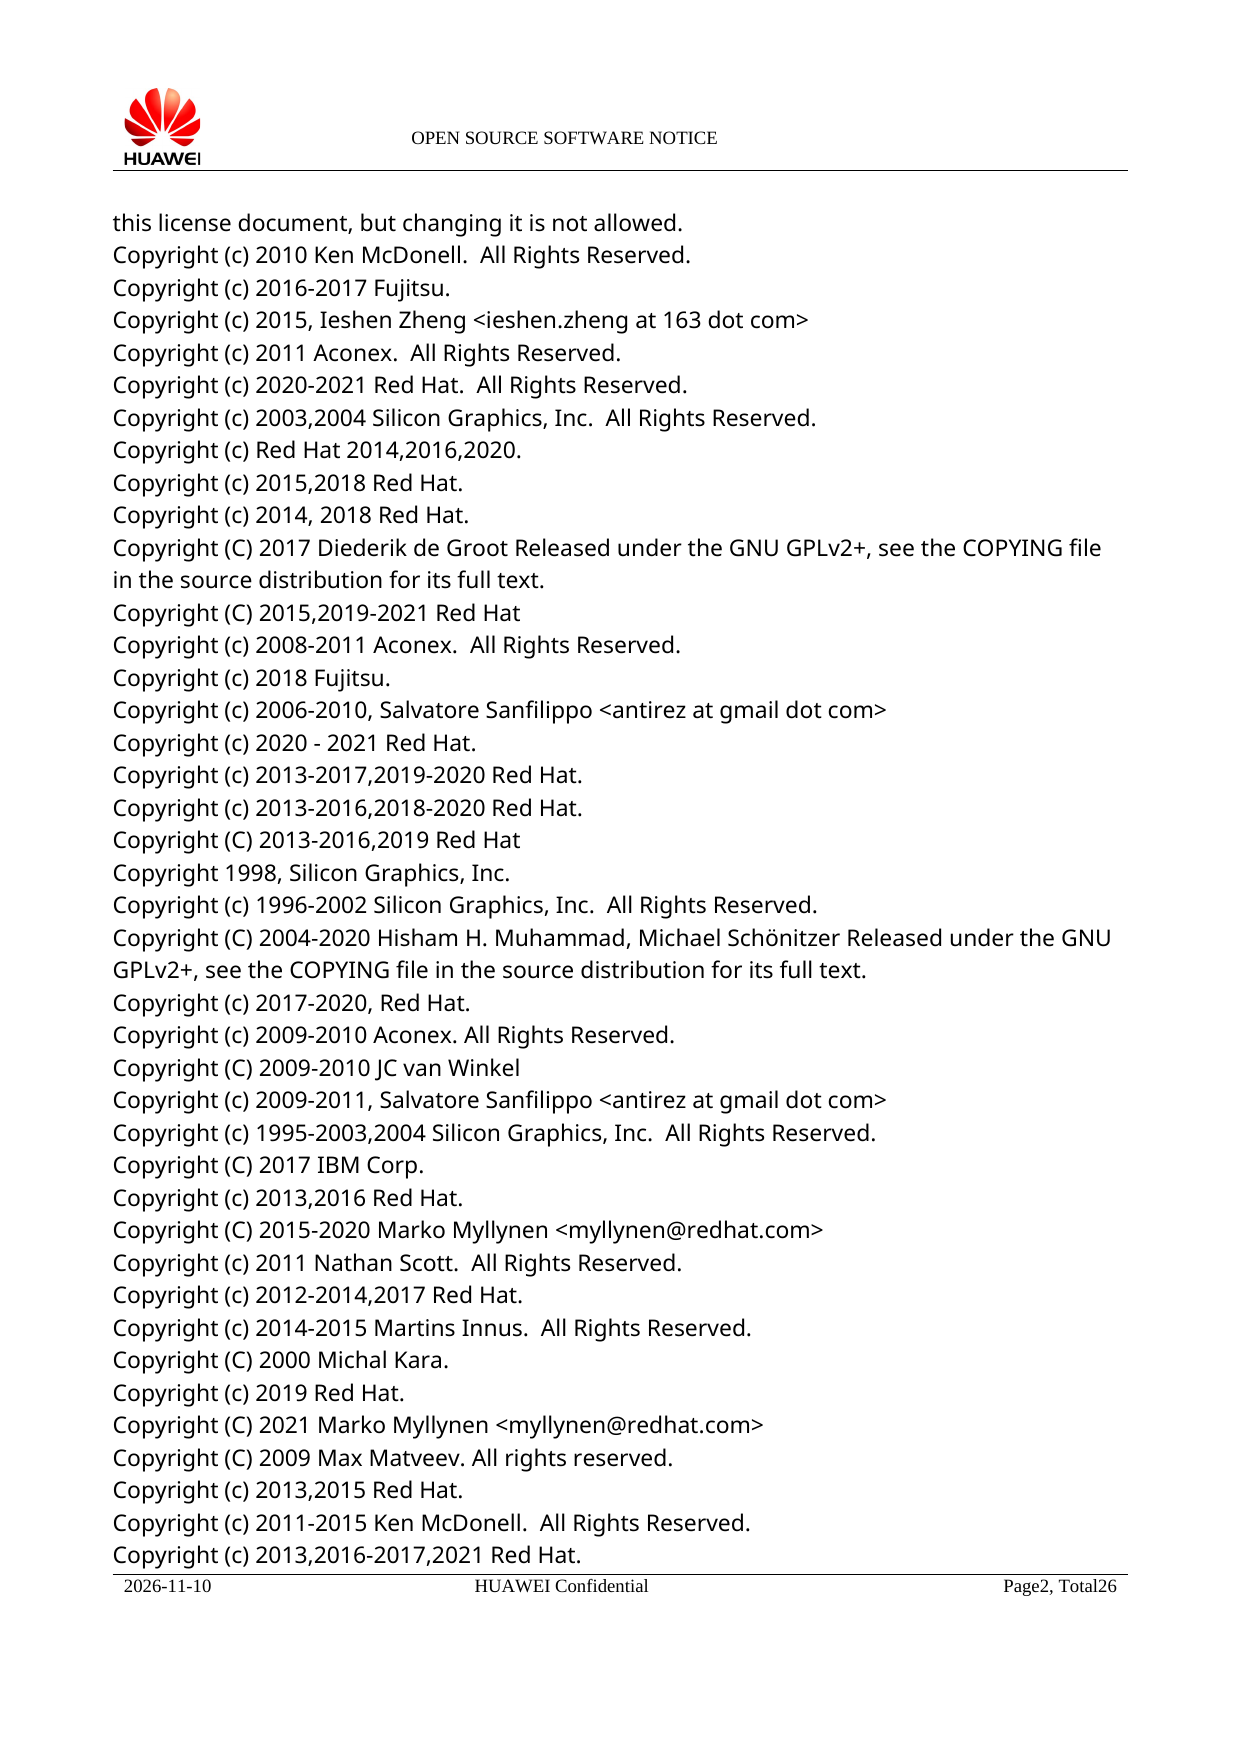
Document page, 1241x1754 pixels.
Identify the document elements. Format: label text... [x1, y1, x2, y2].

picture [124, 88, 201, 165]
